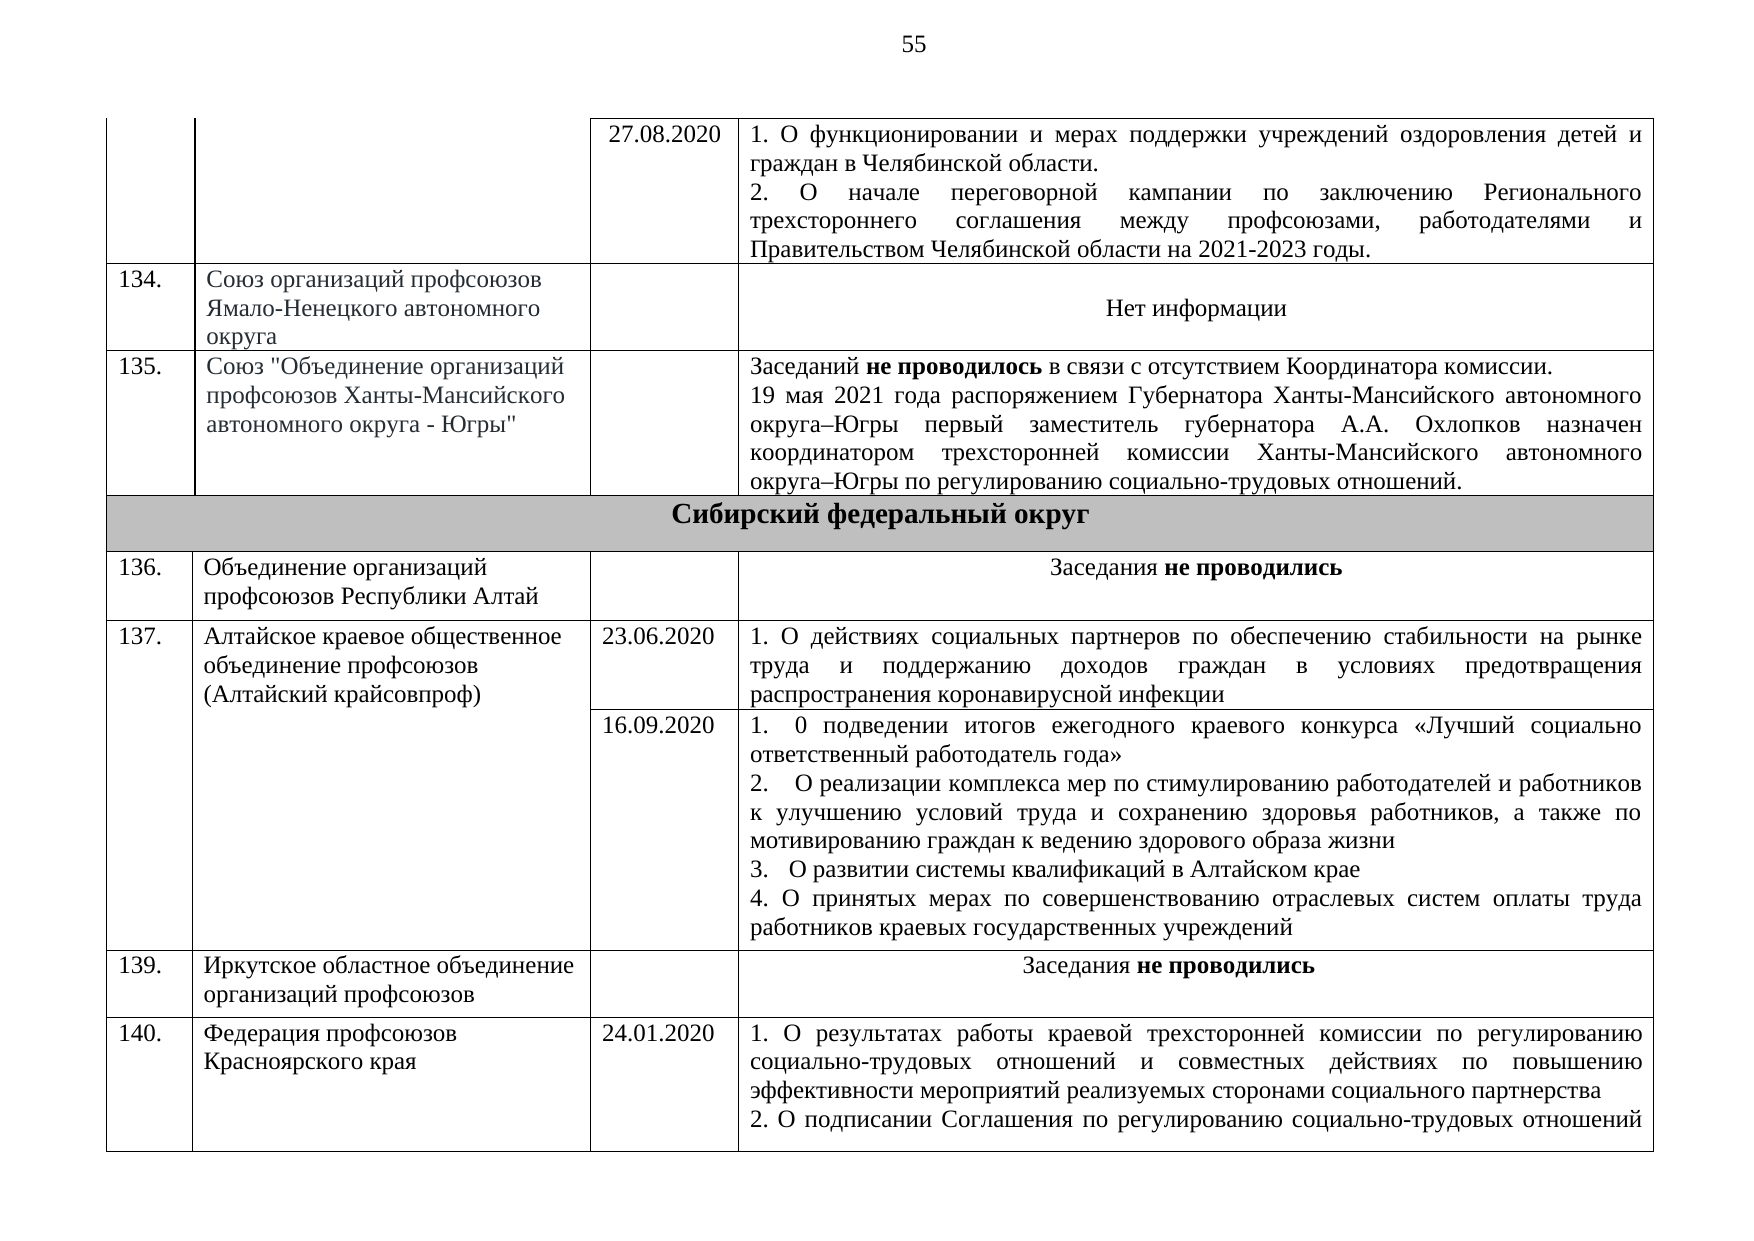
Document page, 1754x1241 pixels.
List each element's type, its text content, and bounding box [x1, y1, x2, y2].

table_cell [107, 264, 194, 350]
table_cell 16.09.2020 [591, 710, 738, 949]
table_cell 0 подведении итогов ежегодного краевого конкурса «Лучший социально ответственный работодатель года» О реализации комплекса мер по стимулированию работодателей и работников к улучшению условий труда и сохранению здоровья работников, а также по мотивированию граждан к ведению здорового образа жизни О развитии системы квалификаций в Алтайском крае О принятых мерах по совершенствованию отраслевых систем оплаты труда работников краевых государственных учреждений [739, 710, 1653, 949]
table_cell [591, 351, 738, 495]
table_cell [591, 552, 738, 620]
table_cell Алтайское краевое общественное объединение профсоюзов (Алтайский крайсовпроф) [193, 621, 590, 949]
table_cell [591, 951, 738, 1017]
table_cell Нет информации [739, 264, 1653, 350]
table_cell Объединение организаций профсоюзов Республики Алтай [193, 552, 590, 620]
table_cell Сибирский федеральный округ [107, 496, 1653, 551]
table_cell Союз "Объединение организаций профсоюзов Ханты-Мансийского автономного округа - Югры" [196, 351, 590, 495]
table_cell 24.01.2020 [591, 1018, 738, 1151]
table_cell 27.08.2020 [591, 119, 738, 263]
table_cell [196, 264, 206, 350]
table_cell 23.06.2020 [591, 621, 738, 709]
table_cell Заседания не проводились [739, 552, 1653, 620]
table_cell [591, 264, 738, 350]
table_cell Заседания не проводились [739, 951, 1653, 1017]
table_cell [107, 951, 192, 1017]
table_cell [107, 351, 194, 495]
table_cell [107, 1018, 192, 1151]
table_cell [739, 1018, 1653, 1151]
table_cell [193, 1018, 590, 1151]
table_cell Заседаний не проводилось в связи с отсутствием Координатора комиссии. 19 мая 2021 года распоряжением Губернатора Ханты-Мансийского автономного округа–Югры первый заместитель губернатора А.А. Охлопков назначен координатором трехсторонней комиссии Ханты-Мансийского автономного округа–Югры по регулированию социально-трудовых отношений. [739, 351, 1653, 495]
table_cell 1. О функционировании и мерах поддержки учреждений оздоровления детей и граждан в Челябинской области. 2. О начале переговорной кампании по заключению Регионального трехстороннего соглашения между профсоюзами, работодателями и Правительством Челябинской области на 2021-2023 годы. [739, 119, 1653, 263]
table_cell [107, 621, 192, 949]
table_cell Союз организаций профсоюзов Ямало-Ненецкого автономного округа [277, 264, 590, 350]
table_cell [107, 552, 192, 620]
table_cell 1. О действиях социальных партнеров по обеспечению стабильности на рынке труда и поддержанию доходов граждан в условиях предотвращения распространения коронавирусной инфекции [739, 621, 1653, 709]
table_cell Иркутское областное объединение организаций профсоюзов [193, 951, 590, 1017]
